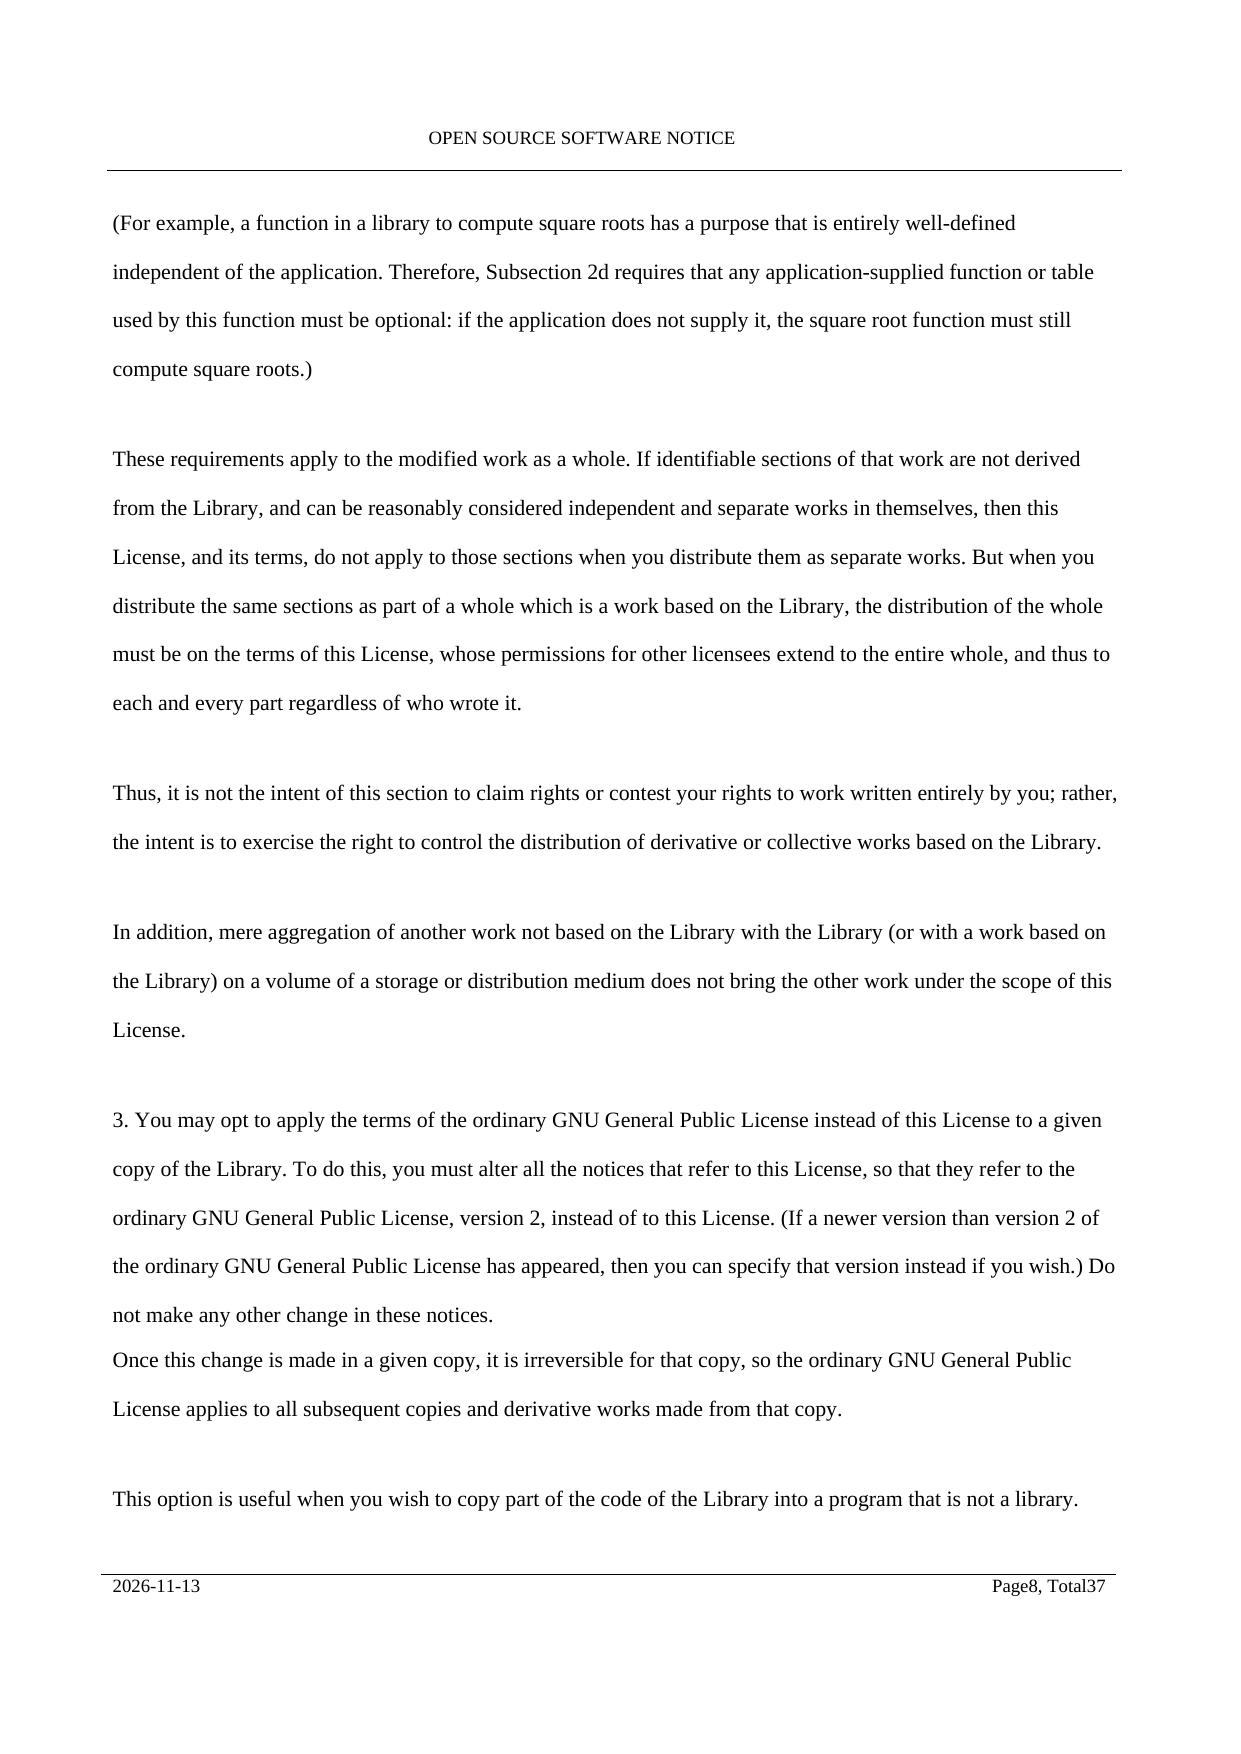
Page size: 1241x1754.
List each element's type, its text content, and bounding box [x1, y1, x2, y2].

text 3. You may opt to apply the terms of the ordinary GNU General Public License instead of this License to a given copy of the Library. To do this, you must alter all the notices that refer to this License, so that they refer to the ordinary GNU General Public License, version 2, instead of to this License. (If a newer version than version 2 of the ordinary GNU General Public License has appeared, then you can specify that version instead if you wish.) Do not make any other change in these notices. [112, 1103, 1128, 1331]
text Thus, it is not the intent of this section to claim rights or contest your rights to work written entirely by you; rather, the intent is to exercise the right to control the distribution of derivative or collective works based on the Library. [112, 777, 1128, 858]
text (For example, a function in a library to compute square roots has a purpose that is entirely well-defined independent of the application. Therefore, Subsection 2d requires that any application-supplied function or table used by this function must be optional: if the application does not supply it, the square root function must still compute square roots.) [112, 206, 1128, 385]
text These requirements apply to the modified work as a whole. If identifiable sections of that work are not derived from the Library, and can be reasonably considered independent and separate works in themselves, then this License, and its terms, do not apply to those sections when you distribute them as separate works. But when you distribute the same sections as part of a whole which is a work based on the Library, the distribution of the whole must be on the terms of this License, whose permissions for other licensees extend to the entire whole, and thus to each and every part regardless of who wrote it. [112, 443, 1128, 719]
text This option is useful when you wish to copy part of the code of the Library into a program that is not a library. [112, 1482, 1128, 1515]
text Once this change is made in a given copy, it is irreversible for that copy, so the ordinary GNU General Public License applies to all subsequent copies and derivative works made from that copy. [112, 1343, 1128, 1425]
text In addition, mere aggregation of another work not based on the Library with the Library (or with a work based on the Library) on a volume of a storage or distribution medium does not bring the other work under the scope of this License. [112, 916, 1128, 1046]
